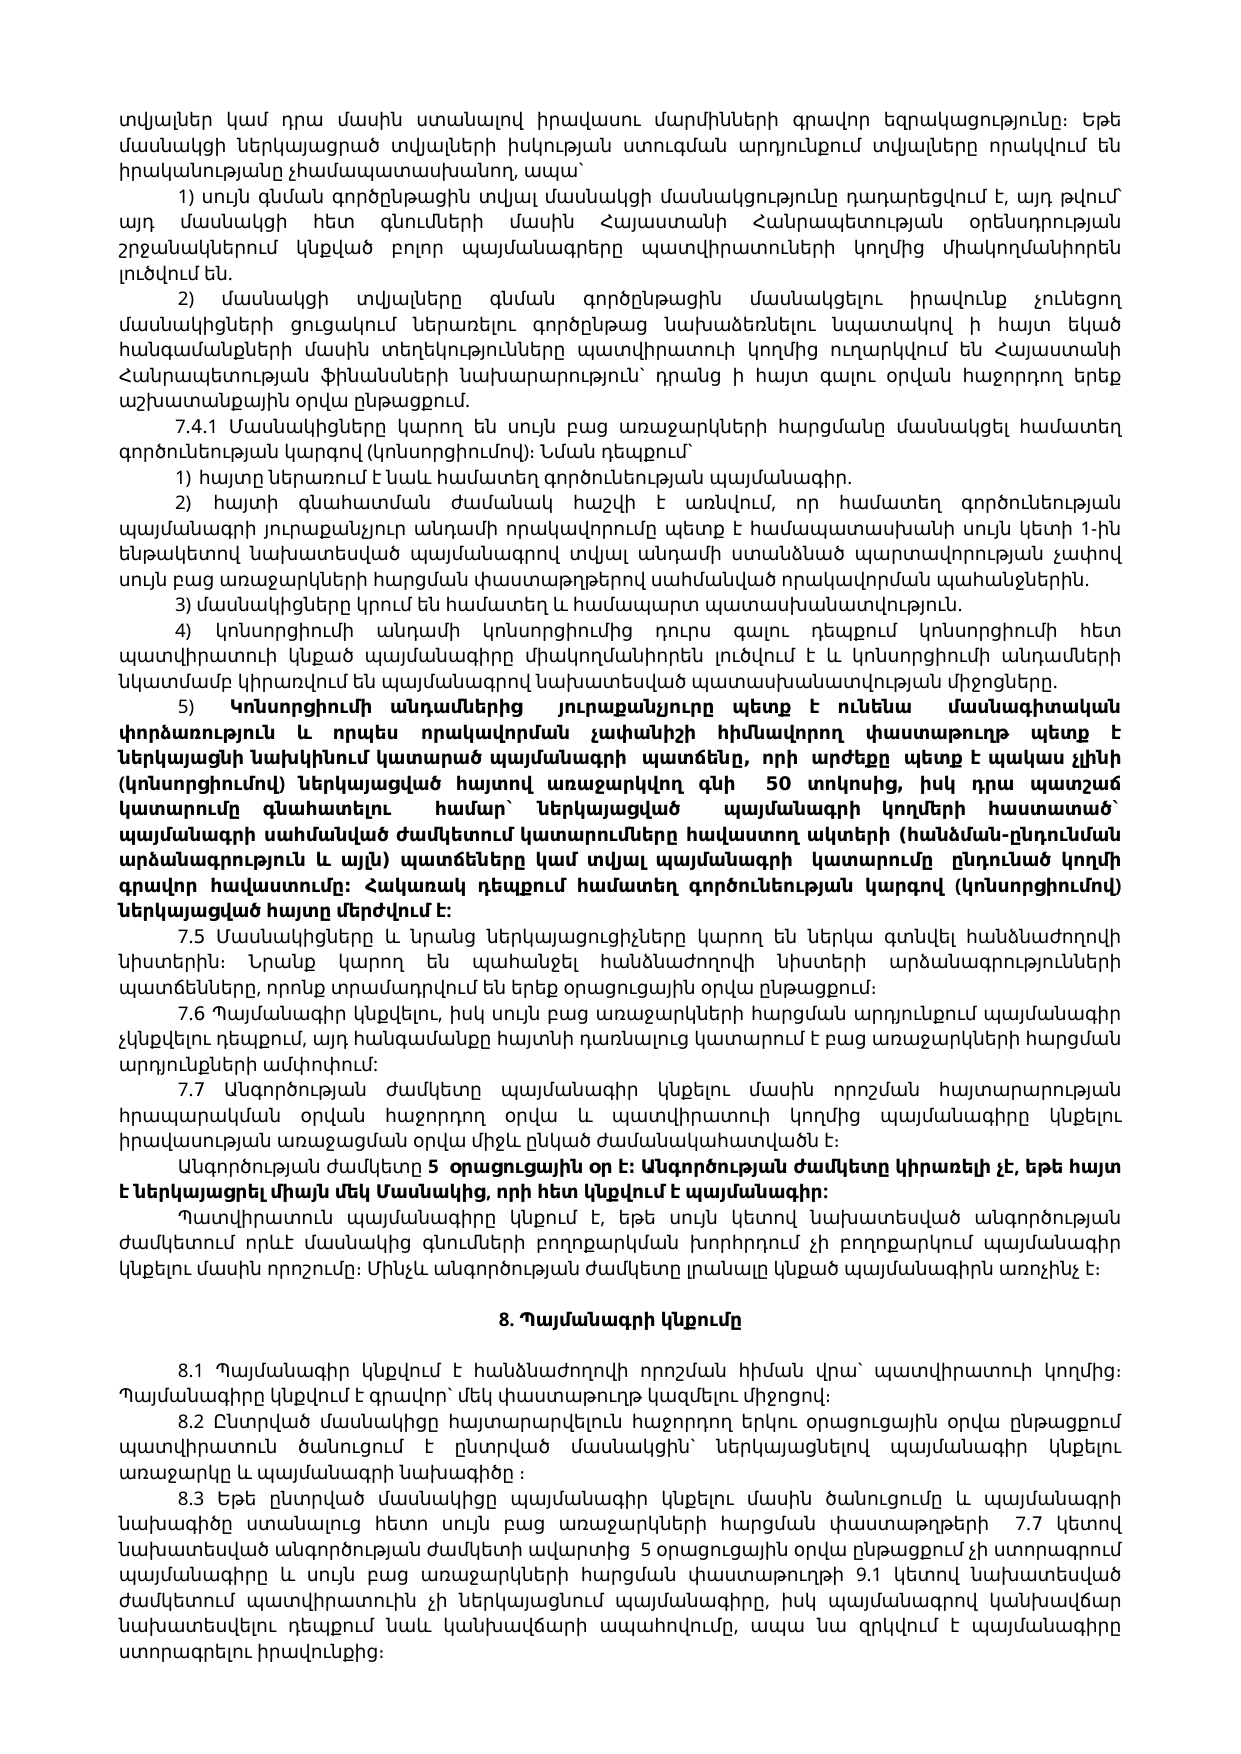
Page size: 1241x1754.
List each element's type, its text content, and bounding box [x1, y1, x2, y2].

text 3) մասնակիցները կրում են համատեղ և համապարտ պատասխանատվություն. [118, 592, 1122, 617]
text 1) սույն գնման գործընթացին տվյալ մասնակցի մասնակցությունը դադարեցվում է, այդ թվում՝ այդ մասնակցի հետ գնումների մասին Հայաստանի Հանրապետության օրենսդրության շրջանակներում կնքված բոլոր պայմանագրերը պատվիրատուների կողմից միակողմանիորեն լուծվում են. [118, 183, 1122, 285]
text 7.4.1 Մասնակիցները կարող են սույն բաց առաջարկների հարցմանը մասնակցել համատեղ գործունեության կարգով (կոնսորցիումով)։ Նման դեպքում` [118, 413, 1122, 464]
text 7.6 Պայմանագիր կնքվելու, իսկ սույն բաց առաջարկների հարցման արդյունքում պայմանագիր չկնքվելու դեպքում, այդ հանգամանքը հայտնի դառնալուց կատարում է բաց առաջարկների հարցման արդյունքների ամփոփում: [118, 1000, 1122, 1076]
text 8.3 Եթե ընտրված մասնակիցը պայմանագիր կնքելու մասին ծանուցումը և պայմանագրի նախագիծը ստանալուց հետո սույն բաց առաջարկների հարցման փաստաթղթերի 7.7 կետով նախատեսված անգործության ժամկետի ավարտից 5 օրացուցային օրվա ընթացքում չի ստորագրում պայմանագիրը և սույն բաց առաջարկների հարցման փաստաթուղթի 9.1 կետով նախատեսված ժամկետում պատվիրատուին չի ներկայացնում պայմանագիրը, իսկ պայմանագրով կանխավճար նախատեսվելու դեպքում նաև կանխավճարի ապահովումը, ապա նա զրկվում է պայմանագիրը ստորագրելու իրավունքից։ [118, 1485, 1122, 1663]
text 5) Կոնսորցիումի անդամներից յուրաքանչյուրը պետք է ունենա մասնագիտական փորձառություն և որպես որակավորման չափանիշի հիմնավորող փաստաթուղթ պետք է ներկայացնի նախկինում կատարած պայմանագրի պատճենը, որի արժեքը պետք է պակաս չլինի (կոնսորցիումով) ներկայացված հայտով առաջարկվող գնի 50 տոկոսից, իսկ դրա պատշաճ կատարումը գնահատելու համար` ներկայացված պայմանագրի կողմերի հաստատած` պայմանագրի սահմանված ժամկետում կատարումները հավաստող ակտերի (հանձման-ընդունման արձանագրություն և այլն) պատճեները կամ տվյալ պայմանագրի կատարումը ընդունած կողմի գրավոր հավաստումը: Հակառակ դեպքում համատեղ գործունեության կարգով (կոնսորցիումով) ներկայացված հայտը մերժվում է: [118, 694, 1122, 923]
text 7.5 Մասնակիցները և նրանց ներկայացուցիչները կարող են ներկա գտնվել հանձնաժողովի նիստերին։ Նրանք կարող են պահանջել հանձնաժողովի նիստերի արձանագրությունների պատճենները, որոնք տրամադրվում են երեք օրացուցային օրվա ընթացքում։ [118, 923, 1122, 1000]
text 2) մասնակցի տվյալները գնման գործընթացին մասնակցելու իրավունք չունեցող մասնակիցների ցուցակում ներառելու գործընթաց նախաձեռնելու նպատակով ի հայտ եկած հանգամանքների մասին տեղեկությունները պատվիրատուի կողմից ուղարկվում են Հայաստանի Հանրապետության ֆինանսների նախարարություն` դրանց ի հայտ գալու օրվան հաջորդող երեք աշխատանքային օրվա ընթացքում. [118, 285, 1122, 413]
text 8.1 Պայմանագիր կնքվում է հանձնաժողովի որոշման հիման վրա` պատվիրատուի կողմից։ Պայմանագիրը կնքվում է գրավոր` մեկ փաստաթուղթ կազմելու միջոցով։ [118, 1357, 1122, 1408]
text 2) հայտի գնահատման ժամանակ հաշվի է առնվում, որ համատեղ գործունեության պայմանագրի յուրաքանչյուր անդամի որակավորումը պետք է համապատասխանի սույն կետի 1-ին ենթակետով նախատեսված պայմանագրով տվյալ անդամի ստանձնած պարտավորության չափով սույն բաց առաջարկների հարցման փաստաթղթերով սահմանված որակավորման պահանջներին. [118, 489, 1122, 592]
text 4) կոնսորցիումի անդամի կոնսորցիումից դուրս գալու դեպքում կոնսորցիումի հետ պատվիրատուի կնքած պայմանագիրը միակողմանիորեն լուծվում է և կոնսորցիումի անդամների նկատմամբ կիրառվում են պայմանագրով նախատեսված պատասխանատվության միջոցները. [118, 617, 1122, 694]
text 8.2 Ընտրված մասնակիցը հայտարարվելուն հաջորդող երկու օրացուցային օրվա ընթացքում պատվիրատուն ծանուցում է ընտրված մասնակցին` ներկայացնելով պայմանագիր կնքելու առաջարկը և պայմանագրի նախագիծը ։ [118, 1408, 1122, 1485]
text 1) հայտը ներառում է նաև համատեղ գործունեության պայմանագիր. [118, 464, 1122, 489]
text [118, 107, 1122, 183]
text Անգործության ժամկետը 5 օրացուցային օր է։ Անգործության ժամկետը կիրառելի չէ, եթե հայտ է ներկայացրել միայն մեկ Մասնակից, որի հետ կնքվում է պայմանագիր: [118, 1153, 1122, 1204]
text 8. Պայմանագրի կնքումը [118, 1306, 1122, 1332]
text Պատվիրատուն պայմանագիրը կնքում է, եթե սույն կետով նախատեսված անգործության ժամկետում որևէ մասնակից գնումների բողոքարկման խորհրդում չի բողոքարկում պայմանագիր կնքելու մասին որոշումը։ Մինչև անգործության ժամկետը լրանալը կնքած պայմանագիրն առոչինչ է։ [118, 1204, 1122, 1281]
text 7.7 Անգործության ժամկետը պայմանագիր կնքելու մասին որոշման հայտարարության հրապարակման օրվան հաջորդող օրվա և պատվիրատուի կողմից պայմանագիրը կնքելու իրավասության առաջացման օրվա միջև ընկած ժամանակահատվածն է։ [118, 1076, 1122, 1153]
